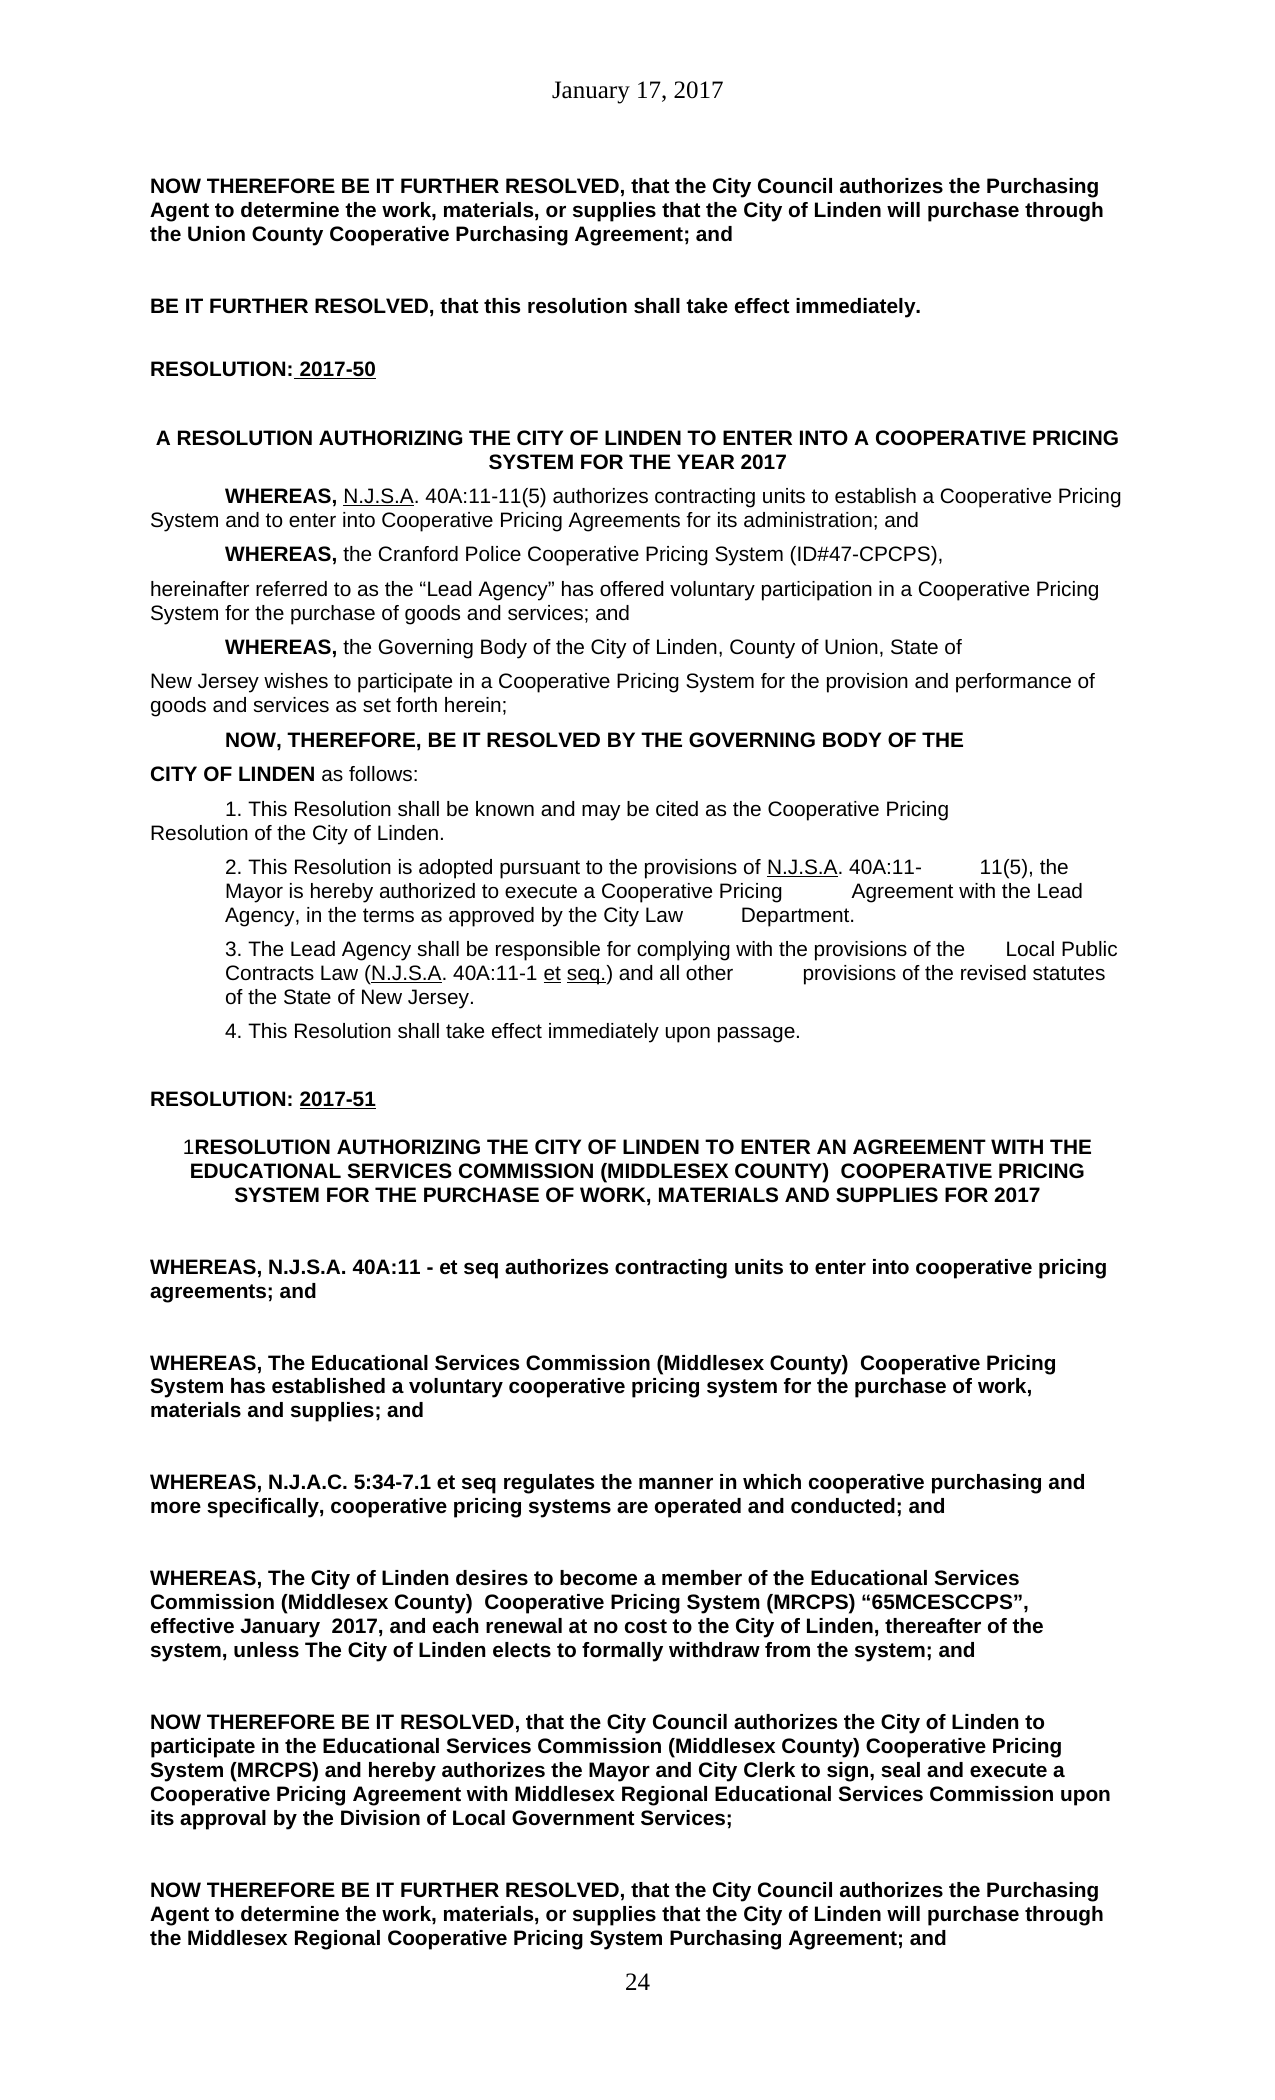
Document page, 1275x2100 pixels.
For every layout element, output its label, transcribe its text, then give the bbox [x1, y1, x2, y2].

text NOW THEREFORE BE IT FURTHER RESOLVED, that the City Council authorizes the Purchasing Agent to determine the work, materials, or supplies that the City of Linden will purchase through the Middlesex Regional Cooperative Pricing System Purchasing Agreement; and [150, 1877, 1125, 1949]
text WHEREAS, the Cranford Police Cooperative Pricing System (ID#47-CPCPS), [225, 542, 1125, 566]
text WHEREAS, the Governing Body of the City of Linden, County of Union, State of [225, 635, 1125, 659]
text A RESOLUTION AUTHORIZING THE CITY OF LINDEN TO ENTER INTO A COOPERATIVE PRICING SYSTEM FOR THE YEAR 2017 [150, 426, 1125, 473]
text WHEREAS, N.J.S.A. 40A:11 - et seq authorizes contracting units to enter into cooperative pricing agreements; and [150, 1254, 1125, 1302]
text RESOLUTION: 2017-50 [150, 357, 1125, 381]
text NOW, THEREFORE, BE IT RESOLVED BY THE GOVERNING BODY OF THE [225, 728, 1125, 752]
text CITY OF LINDEN as follows: [150, 762, 1125, 786]
text WHEREAS, N.J.S.A. 40A:11-11(5) authorizes contracting units to establish a Cooperative Pricing System and to enter into Cooperative Pricing Agreements for its administration; and [150, 484, 1125, 532]
text 4. This Resolution shall take effect immediately upon passage. [225, 1019, 1125, 1043]
text WHEREAS, The Educational Services Commission (Middlesex County) Cooperative Pricing System has established a voluntary cooperative pricing system for the purchase of work, materials and supplies; and [150, 1350, 1125, 1422]
text BE IT FURTHER RESOLVED, that this resolution shall take effect immediately. [150, 294, 1125, 318]
text RESOLUTION: 2017-51 [150, 1087, 1125, 1111]
text 2. This Resolution is adopted pursuant to the provisions of N.J.S.A. 40A:11- 11(5), the Mayor is hereby authorized to execute a Cooperative Pricing Agreement with the Lead Agency, in the terms as approved by the City Law Department. [225, 855, 1125, 927]
text NOW THEREFORE BE IT FURTHER RESOLVED, that the City Council authorizes the Purchasing Agent to determine the work, materials, or supplies that the City of Linden will purchase through the Union County Cooperative Purchasing Agreement; and [150, 174, 1125, 246]
text 1. This Resolution shall be known and may be cited as the Cooperative Pricing Resolution of the City of Linden. [150, 796, 1125, 844]
text WHEREAS, The City of Linden desires to become a member of the Educational Services Commission (Middlesex County) Cooperative Pricing System (MRCPS) “65MCESCCPS”, effective January 2017, and each renewal at no cost to the City of Linden, thereafter of the system, unless The City of Linden elects to formally withdraw from the system; and [150, 1566, 1125, 1662]
text hereinafter referred to as the “Lead Agency” has offered voluntary participation in a Cooperative Pricing System for the purchase of goods and services; and [150, 577, 1125, 624]
text 3. The Lead Agency shall be responsible for complying with the provisions of the Local Public Contracts Law (N.J.S.A. 40A:11-1 et seq.) and all other provisions of the revised statutes of the State of New Jersey. [225, 937, 1125, 1009]
text RESOLUTION AUTHORIZING THE CITY OF LINDEN TO ENTER AN AGREEMENT WITH THE EDUCATIONAL SERVICES COMMISSION (MIDDLESEX COUNTY) COOPERATIVE PRICING SYSTEM FOR THE PURCHASE OF WORK, MATERIALS AND SUPPLIES FOR 2017 [150, 1135, 1125, 1207]
text NOW THEREFORE BE IT RESOLVED, that the City Council authorizes the City of Linden to participate in the Educational Services Commission (Middlesex County) Cooperative Pricing System (MRCPS) and hereby authorizes the Mayor and City Clerk to sign, seal and execute a Cooperative Pricing Agreement with Middlesex Regional Educational Services Commission upon its approval by the Division of Local Government Services; [150, 1710, 1125, 1829]
text New Jersey wishes to participate in a Cooperative Pricing System for the provision and performance of goods and services as set forth herein; [150, 669, 1125, 717]
